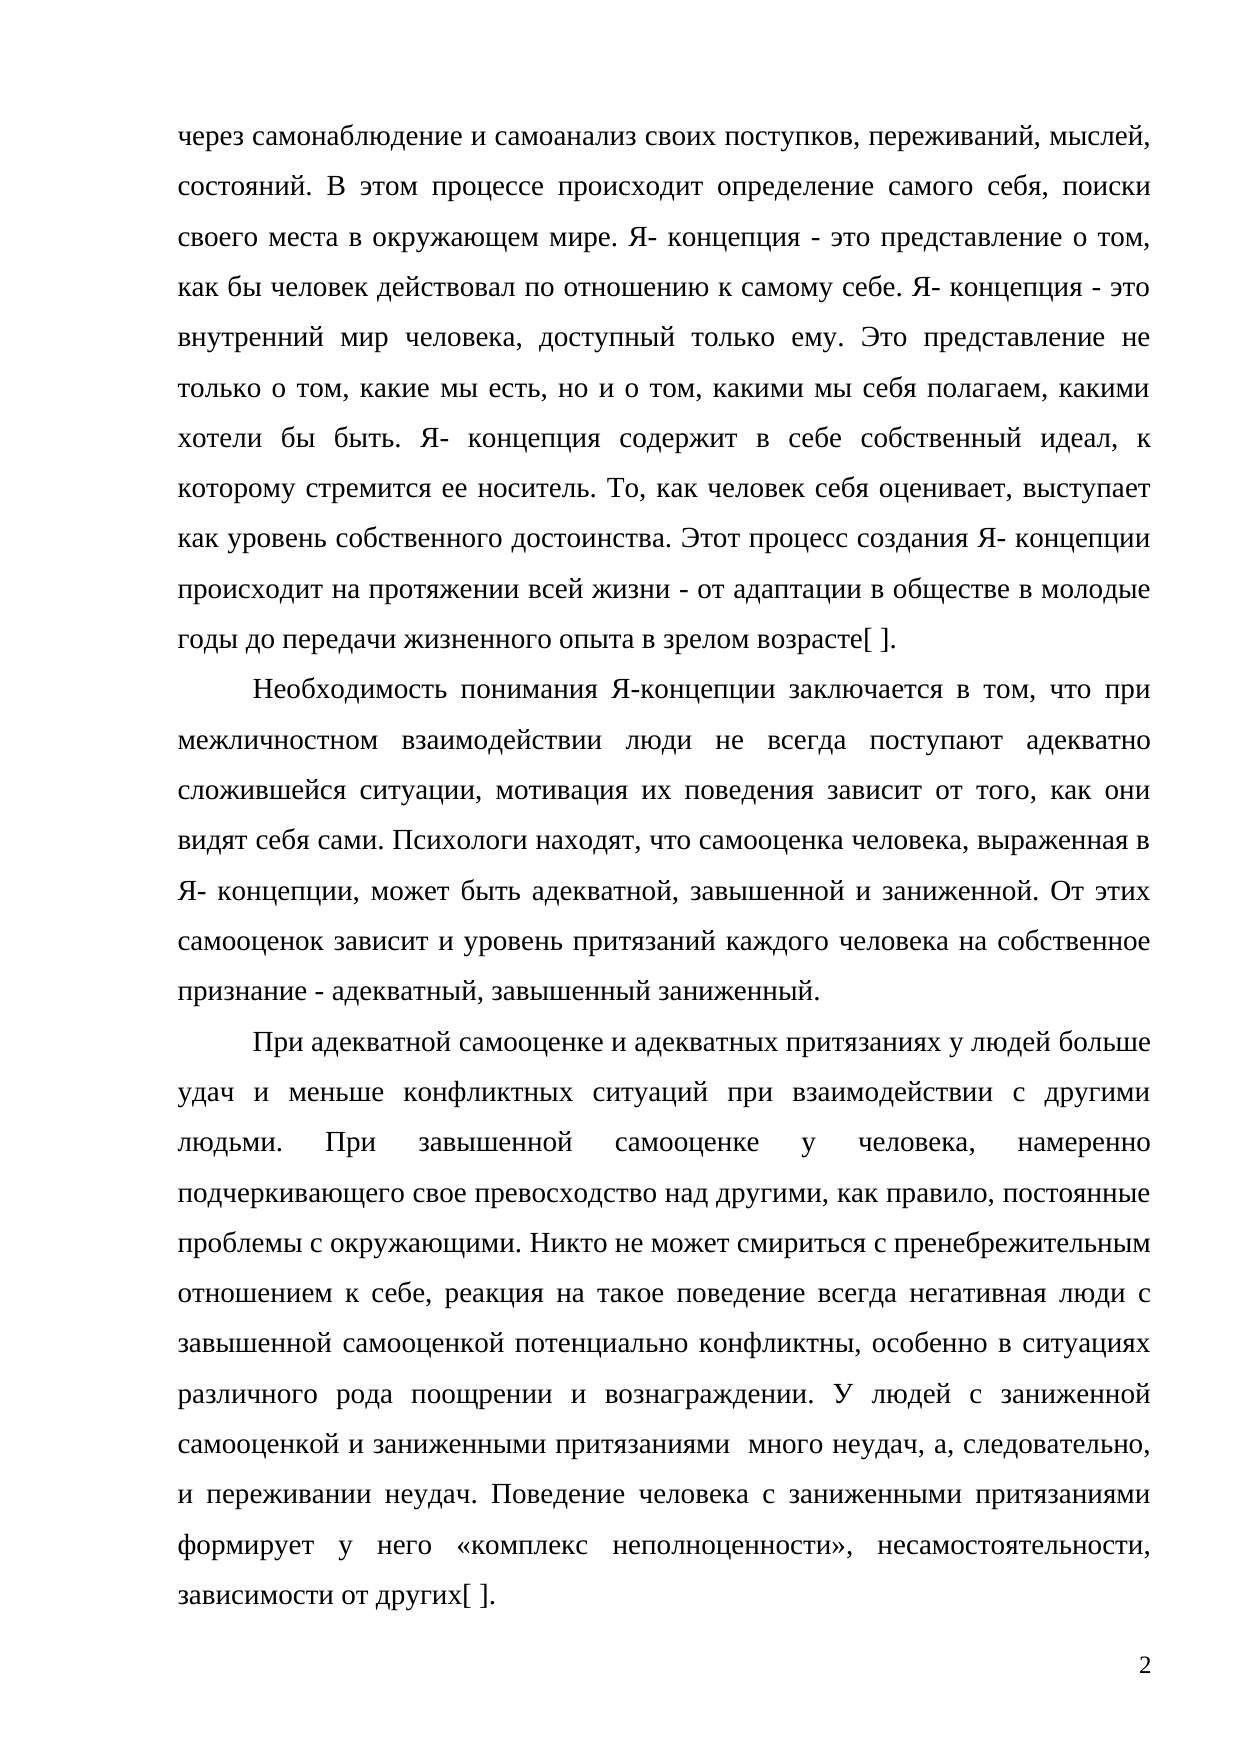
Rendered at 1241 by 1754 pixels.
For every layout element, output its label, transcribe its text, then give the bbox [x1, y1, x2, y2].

text Необходимость понимания Я-концепции заключается в том, что при межличностном взаимодействии люди не всегда поступают адекватно сложившейся ситуации, мотивация их поведения зависит от того, как они видят себя сами. Психологи находят, что самооценка человека, выраженная в Я- концепции, может быть адекватной, завышенной и заниженной. От этих самооценок зависит и уровень притязаний каждого человека на собственное признание - адекватный, завышенный заниженный. [177, 672, 1152, 1007]
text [177, 118, 1152, 655]
text При адекватной самооценке и адекватных притязаниях у людей больше удач и меньше конфликтных ситуаций при взаимодействии с другими людьми. При завышенной самооценке у человека, намеренно подчеркивающего свое превосходство над другими, как правило, постоянные проблемы с окружающими. Никто не может смириться с пренебрежительным отношением к себе, реакция на такое поведение всегда негативная люди с завышенной самооценкой потенциально конфликтны, особенно в ситуациях различного рода поощрении и вознаграждении. У людей с заниженной самооценкой и заниженными притязаниями много неудач, а, следовательно, и переживании неудач. Поведение человека с заниженными притязаниями формирует у него «комплекс неполноценности», несамостоятельности, зависимости от других[ ]. [177, 1024, 1152, 1611]
